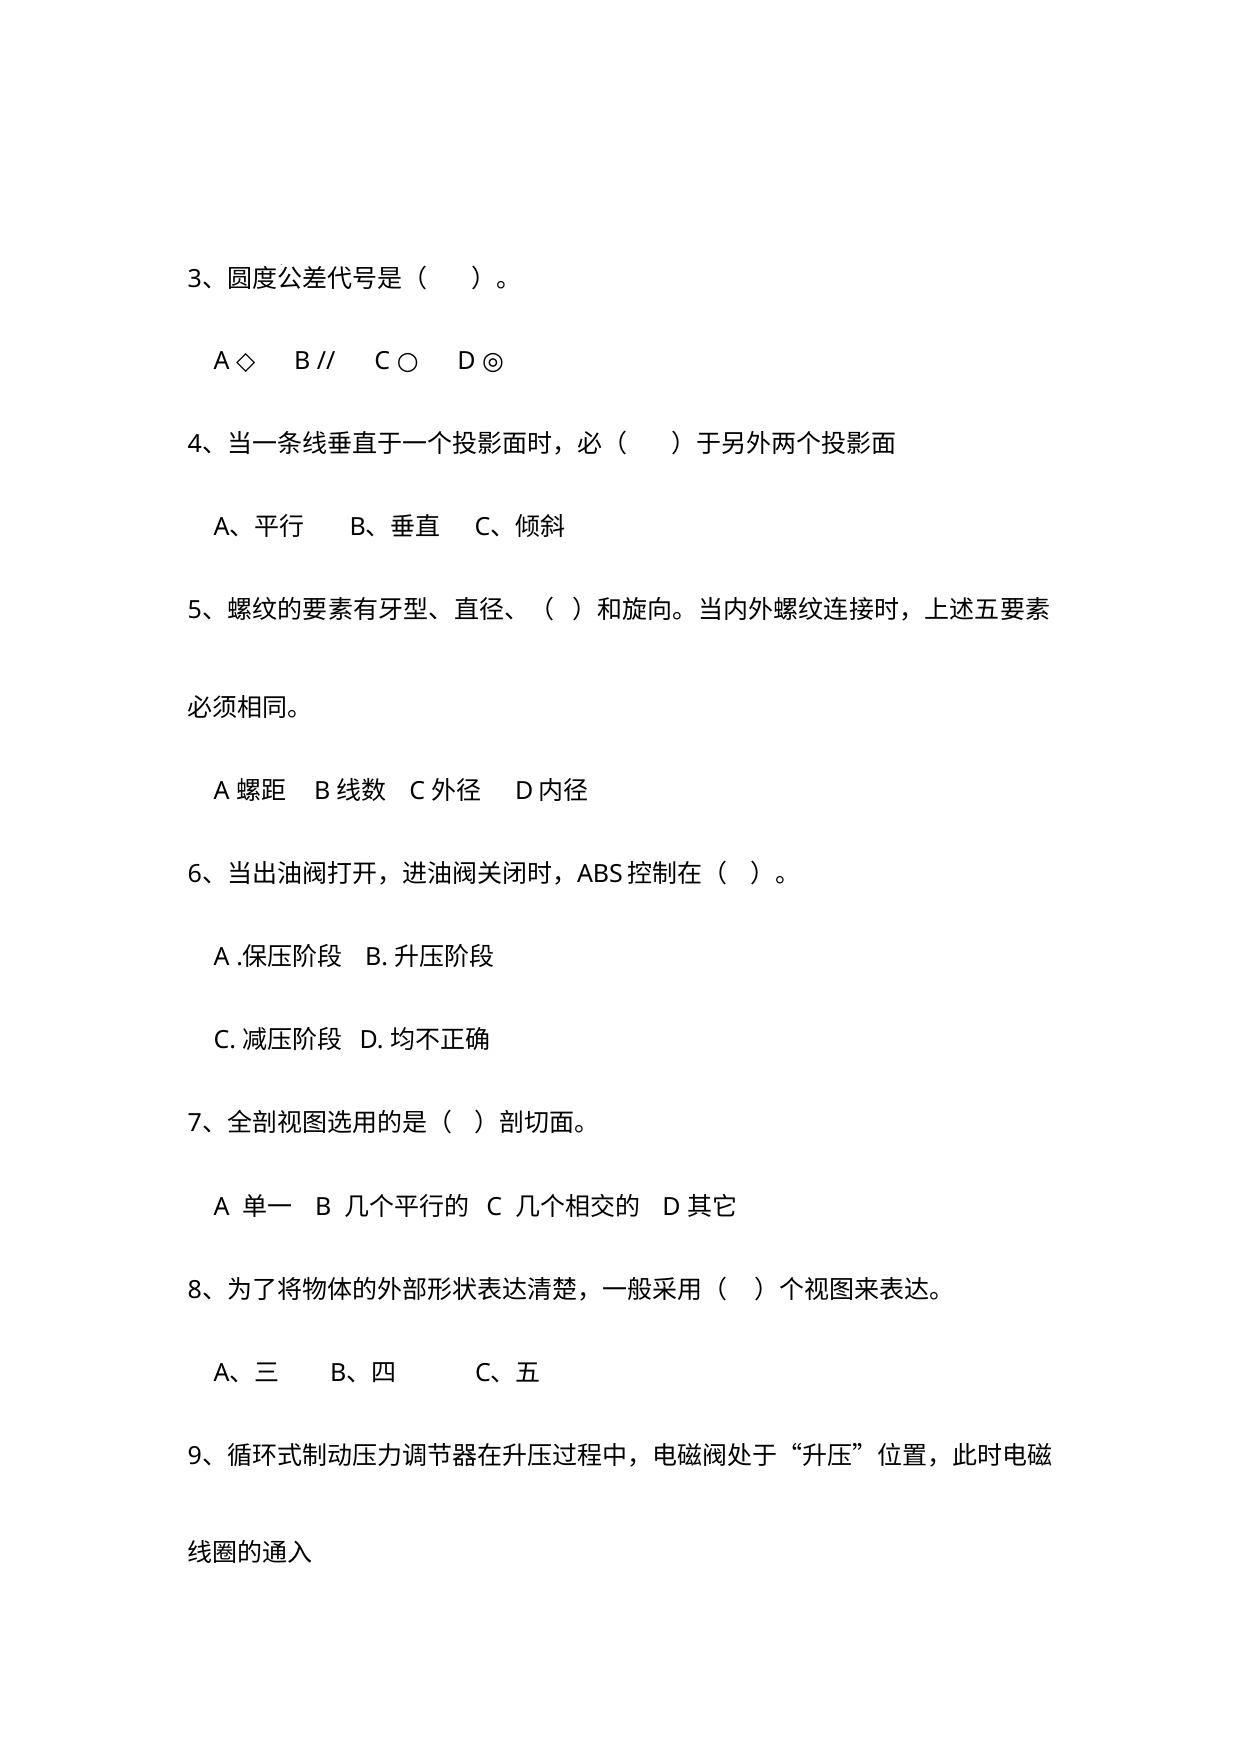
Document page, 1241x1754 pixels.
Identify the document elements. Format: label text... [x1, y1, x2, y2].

text A、平行 B、垂直 C、倾斜 [187, 492, 1053, 557]
text A 单一 B 几个平行的 C 几个相交的 D 其它 [187, 1172, 1053, 1237]
text 7、全剖视图选用的是（ ）剖切面。 [187, 1088, 1053, 1153]
text A、三 B、四 C、五 [187, 1338, 1053, 1403]
text A ◇ B // C ○ D ◎ [187, 327, 1053, 392]
text 3、圆度公差代号是（ ）。 [187, 244, 1053, 309]
text 8、为了将物体的外部形状表达清楚，一般采用（ ）个视图来表达。 [187, 1255, 1053, 1320]
text 5、螺纹的要素有牙型、直径、（ ）和旋向。当内外螺纹连接时，上述五要素必须相同。 [187, 575, 1053, 738]
text A .保压阶段 B. 升压阶段 [187, 922, 1053, 987]
text 4、当一条线垂直于一个投影面时，必（ ）于另外两个投影面 [187, 409, 1053, 474]
text C. 减压阶段 D. 均不正确 [187, 1005, 1053, 1070]
text 6、当出油阀打开，进油阀关闭时，ABS控制在（ ）。 [187, 839, 1053, 904]
text A 螺距 B 线数 C 外径 D内径 [187, 756, 1053, 821]
text 9、循环式制动压力调节器在升压过程中，电磁阀处于“升压”位置，此时电磁线圈的通入 [187, 1421, 1053, 1583]
